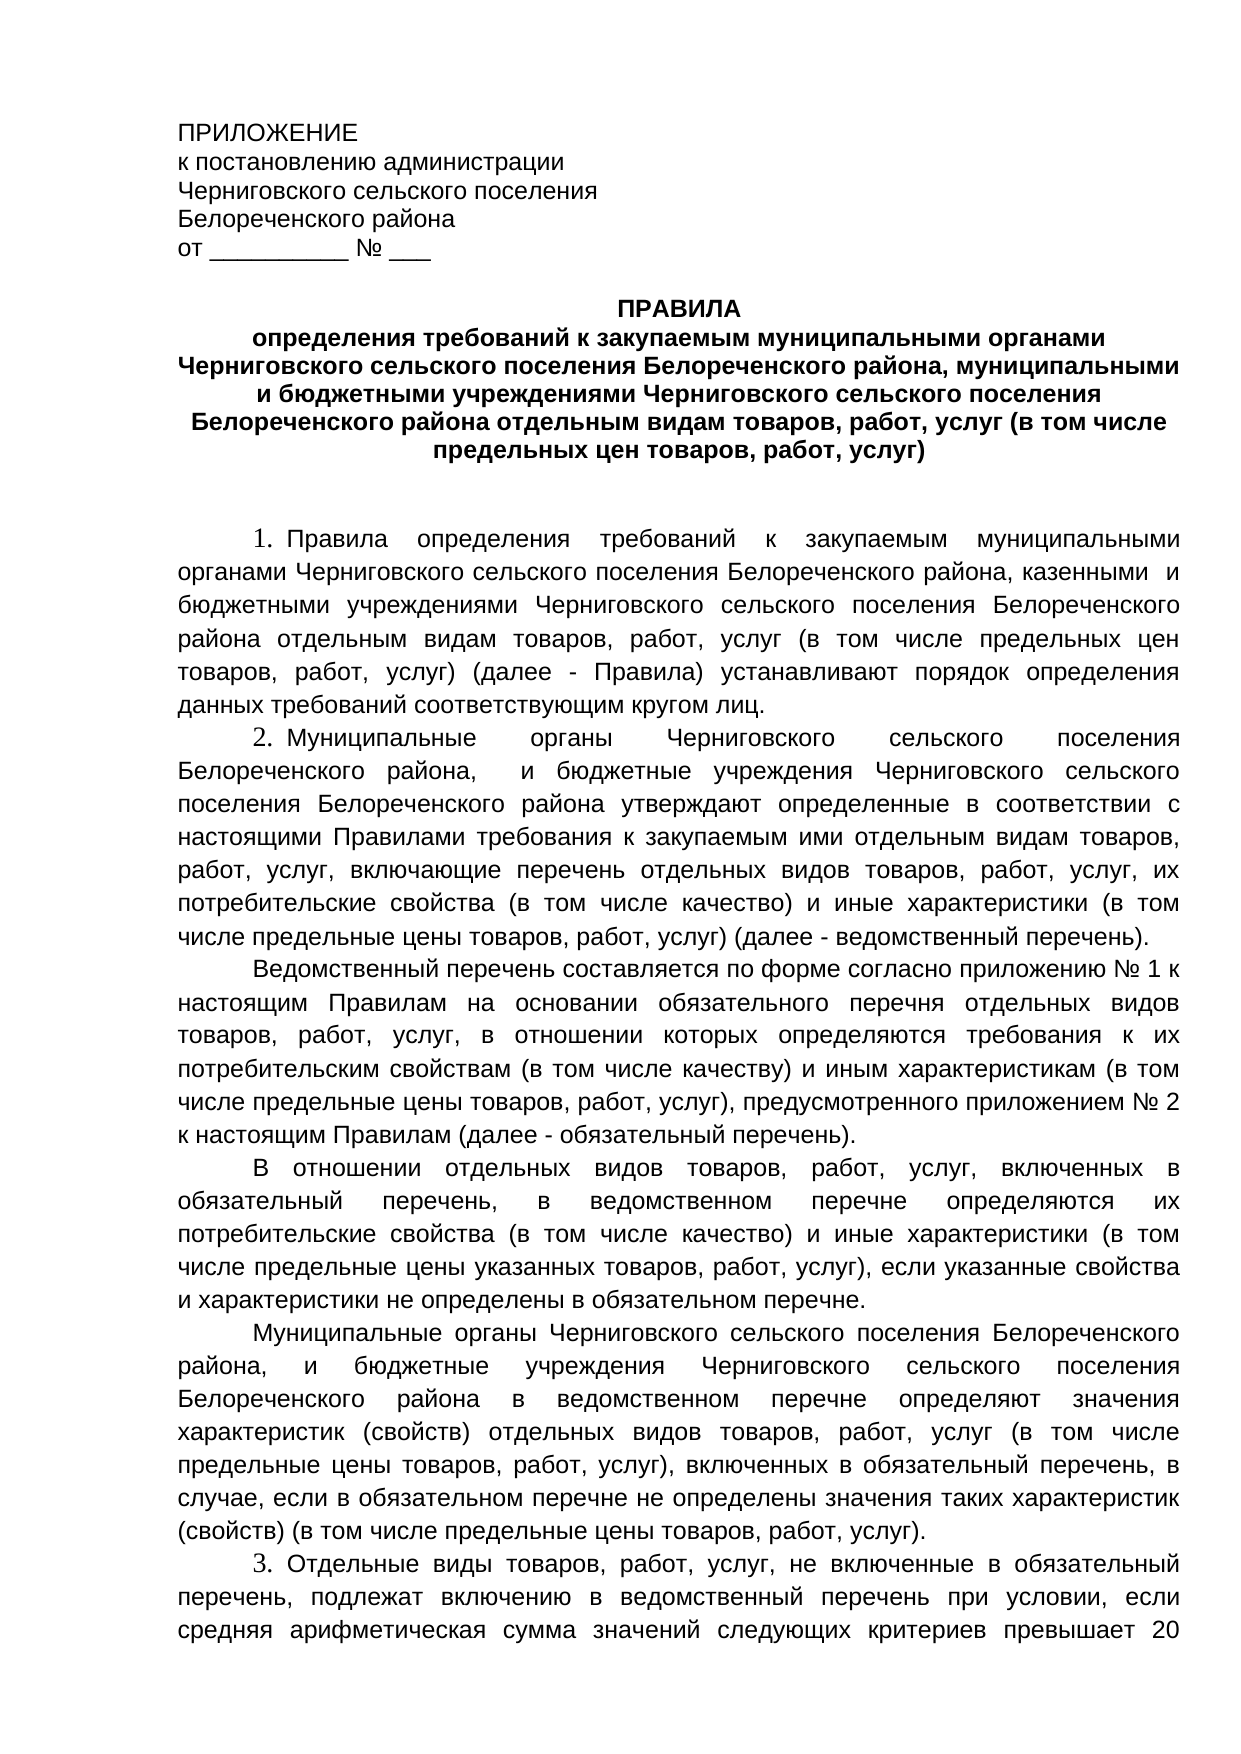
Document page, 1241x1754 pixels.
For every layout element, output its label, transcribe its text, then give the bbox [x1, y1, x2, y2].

text Черниговского сельского поселения [177, 176, 1181, 204]
text от __________ № ___ [177, 233, 1181, 262]
text к постановлению администрации [177, 147, 1181, 176]
text Муниципальные органы Черниговского сельского поселения Белореченского района, и бюджетные учреждения Черниговского сельского поселения Белореченского района в ведомственном перечне определяют значения характеристик (свойств) отдельных видов товаров, работ, услуг (в том числе предельные цены товаров, работ, услуг), включенных в обязательный перечень, в случае, если в обязательном перечне не определены значения таких характеристик (свойств) (в том числе предельные цены товаров, работ, услуг). [177, 1315, 1181, 1546]
text Ведомственный перечень составляется по форме согласно приложению № 1 к настоящим Правилам на основании обязательного перечня отдельных видов товаров, работ, услуг, в отношении которых определяются требования к их потребительским свойствам (в том числе качеству) и иным характеристикам (в том числе предельные цены товаров, работ, услуг), предусмотренного приложением № 2 к настоящим Правилам (далее - обязательный перечень). [177, 952, 1181, 1150]
text В отношении отдельных видов товаров, работ, услуг, включенных в обязательный перечень, в ведомственном перечне определяются их потребительские свойства (в том числе качество) и иные характеристики (в том числе предельные цены указанных товаров, работ, услуг), если указанные свойства и характеристики не определены в обязательном перечне. [177, 1150, 1181, 1315]
text ПРАВИЛА [177, 295, 1181, 323]
text Белореченского района [177, 204, 1181, 233]
list Муниципальные органы Черниговского сельского поселения Белореченского района, и бюджетные учреждения Черниговского сельского поселения Белореченского района утверждают определенные в соответствии с настоящими Правилами требования к закупаемым ими отдельным видам товаров, работ, услуг, включающие перечень отдельных видов товаров, работ, услуг, их потребительские свойства (в том числе качество) и иные характеристики (в том числе предельные цены товаров, работ, услуг) (далее - ведомственный перечень). [177, 720, 1181, 952]
list Правила определения требований к закупаемым муниципальными органами Черниговского сельского поселения Белореченского района, казенными и бюджетными учреждениями Черниговского сельского поселения Белореченского района отдельным видам товаров, работ, услуг (в том числе предельных цен товаров, работ, услуг) (далее - Правила) устанавливают порядок определения данных требований соответствующим кругом лиц. [177, 520, 1181, 720]
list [177, 1546, 1181, 1645]
text ПРИЛОЖЕНИЕ [177, 118, 1181, 147]
text определения требований к закупаемым муниципальными органами Черниговского сельского поселения Белореченского района, муниципальными и бюджетными учреждениями Черниговского сельского поселения Белореченского района отдельным видам товаров, работ, услуг (в том числе предельных цен товаров, работ, услуг) [177, 323, 1181, 464]
